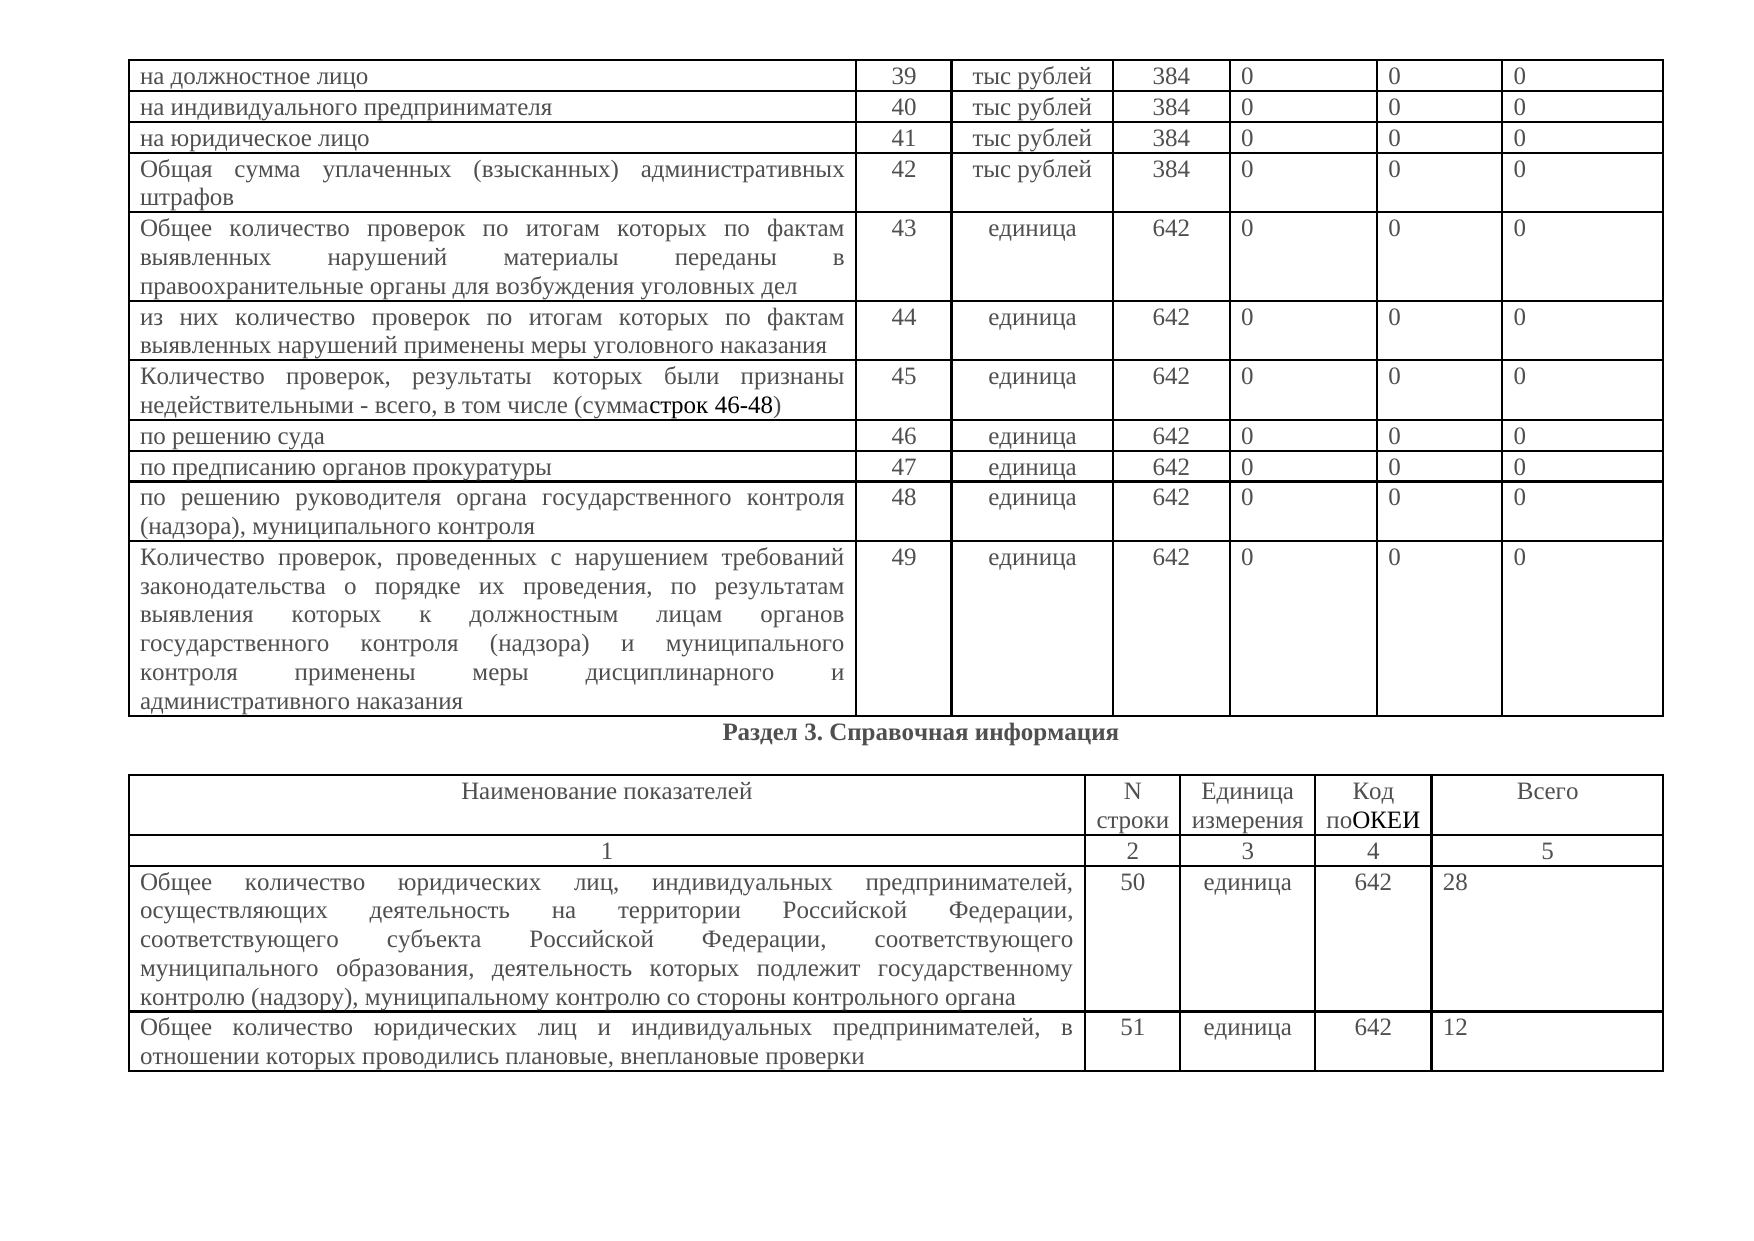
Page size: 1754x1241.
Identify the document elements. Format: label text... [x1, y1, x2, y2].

table_cell 0 [1231, 92, 1376, 121]
table_cell единица [953, 542, 1112, 714]
table_cell Общее количество юридических лиц, индивидуальных предпринимателей, осуществляющих деятельность на территории Российской Федерации, соответствующего субъекта Российской Федерации, соответствующего муниципального образования, деятельность которых подлежит государственному контролю (надзору), муниципальному контролю со стороны контрольного органа [130, 867, 1084, 1010]
table_cell 0 [1231, 542, 1376, 714]
table_cell 43 [857, 213, 950, 299]
table_header Всего [1433, 776, 1662, 834]
table_cell тыс рублей [953, 154, 1112, 211]
table_cell тыс рублей [953, 92, 1112, 121]
table_cell по предписанию органов прокуратуры [130, 452, 855, 480]
table_cell 40 [857, 92, 950, 121]
table_cell 0 [1503, 154, 1662, 211]
table_cell единица [953, 302, 1112, 359]
table_cell 0 [1378, 483, 1501, 540]
table_cell единица [953, 421, 1112, 449]
table_cell тыс рублей [953, 123, 1112, 152]
table_cell на индивидуального предпринимателя [130, 92, 855, 121]
table_cell 384 [1114, 92, 1229, 121]
table_cell 0 [1231, 213, 1376, 299]
table_cell единица [1181, 867, 1314, 1010]
table_cell 384 [1114, 154, 1229, 211]
table_header Единица измерения [1181, 776, 1314, 834]
table_cell 0 [1231, 302, 1376, 359]
table_cell 44 [857, 302, 950, 359]
table_cell 642 [1114, 421, 1229, 449]
table_cell 0 [1503, 123, 1662, 152]
table_cell 0 [1378, 92, 1501, 121]
table_cell 0 [1503, 361, 1662, 419]
table_cell 0 [1378, 123, 1501, 152]
table_cell тыс рублей [953, 61, 1112, 90]
table_cell 0 [1503, 61, 1662, 90]
table_cell 642 [1114, 542, 1229, 714]
table_cell 642 [1114, 452, 1229, 480]
table_cell 0 [1231, 483, 1376, 540]
table_cell 0 [1378, 154, 1501, 211]
table_cell 48 [857, 483, 950, 540]
table_cell 39 [857, 61, 950, 90]
table_cell 642 [1316, 1013, 1430, 1070]
table_cell 41 [857, 123, 950, 152]
table_cell 0 [1378, 302, 1501, 359]
table_cell 0 [1231, 61, 1376, 90]
table_cell Общая сумма уплаченных (взысканных) административных штрафов [130, 154, 855, 211]
table_cell 51 [1086, 1013, 1179, 1070]
table_cell 0 [1378, 61, 1501, 90]
table_cell 0 [1231, 361, 1376, 419]
table_cell 0 [1231, 421, 1376, 449]
table_cell единица [953, 213, 1112, 299]
table_cell 0 [1231, 123, 1376, 152]
table_cell 47 [857, 452, 950, 480]
table_cell 0 [1503, 483, 1662, 540]
table_cell Общее количество юридических лиц и индивидуальных предпринимателей, в отношении которых проводились плановые, внеплановые проверки [130, 1013, 1084, 1070]
table_header N строки [1086, 776, 1179, 834]
table_cell 0 [1503, 213, 1662, 299]
table_cell 28 [1433, 867, 1662, 1010]
table_cell 0 [1231, 452, 1376, 480]
table_cell из них количество проверок по итогам которых по фактам выявленных нарушений применены меры уголовного наказания [130, 302, 855, 359]
table_cell единица [953, 483, 1112, 540]
table_cell 42 [857, 154, 950, 211]
table_cell 0 [1378, 452, 1501, 480]
table_cell по решению суда [130, 421, 855, 449]
table_cell 45 [857, 361, 950, 419]
table_cell 0 [1503, 92, 1662, 121]
table_cell единица [953, 361, 1112, 419]
table_cell на юридическое лицо [130, 123, 855, 152]
table_cell 642 [1114, 213, 1229, 299]
table_cell 642 [1114, 302, 1229, 359]
table_cell 0 [1503, 452, 1662, 480]
table_cell на должностное лицо [130, 61, 855, 90]
table_cell 3 [1181, 836, 1314, 864]
table_cell 50 [1086, 867, 1179, 1010]
table_header Наименование показателей [130, 776, 1084, 834]
table_cell 642 [1316, 867, 1430, 1010]
table_cell 384 [1114, 61, 1229, 90]
text Раздел 3. Справочная информация [118, 717, 1642, 745]
table_cell 384 [1114, 123, 1229, 152]
table_cell 46 [857, 421, 950, 449]
table_cell Количество проверок, результаты которых были признаны недействительными - всего, в том числе (суммастрок 46-48) [130, 361, 855, 419]
table_cell 0 [1503, 542, 1662, 714]
table_cell 0 [1231, 154, 1376, 211]
table_cell Количество проверок, проведенных с нарушением требований законодательства о порядке их проведения, по результатам выявления которых к должностным лицам органов государственного контроля (надзора) и муниципального контроля применены меры дисциплинарного и административного наказания [130, 542, 855, 714]
table_header Код поОКЕИ [1316, 776, 1430, 834]
table_cell 0 [1378, 361, 1501, 419]
table_cell 0 [1378, 421, 1501, 449]
table_cell 0 [1503, 302, 1662, 359]
table_cell 49 [857, 542, 950, 714]
table_cell 1 [130, 836, 1084, 864]
table_cell 2 [1086, 836, 1179, 864]
table_cell единица [1181, 1013, 1314, 1070]
table_cell 642 [1114, 483, 1229, 540]
table_cell 0 [1378, 542, 1501, 714]
table_cell 4 [1316, 836, 1430, 864]
table_cell 5 [1433, 836, 1662, 864]
table_cell 12 [1433, 1013, 1662, 1070]
table_cell 0 [1378, 213, 1501, 299]
table_cell 642 [1114, 361, 1229, 419]
table_cell единица [953, 452, 1112, 480]
table_cell 0 [1503, 421, 1662, 449]
table_cell Общее количество проверок по итогам которых по фактам выявленных нарушений материалы переданы в правоохранительные органы для возбуждения уголовных дел [130, 213, 855, 299]
table_cell по решению руководителя органа государственного контроля (надзора), муниципального контроля [130, 483, 855, 540]
